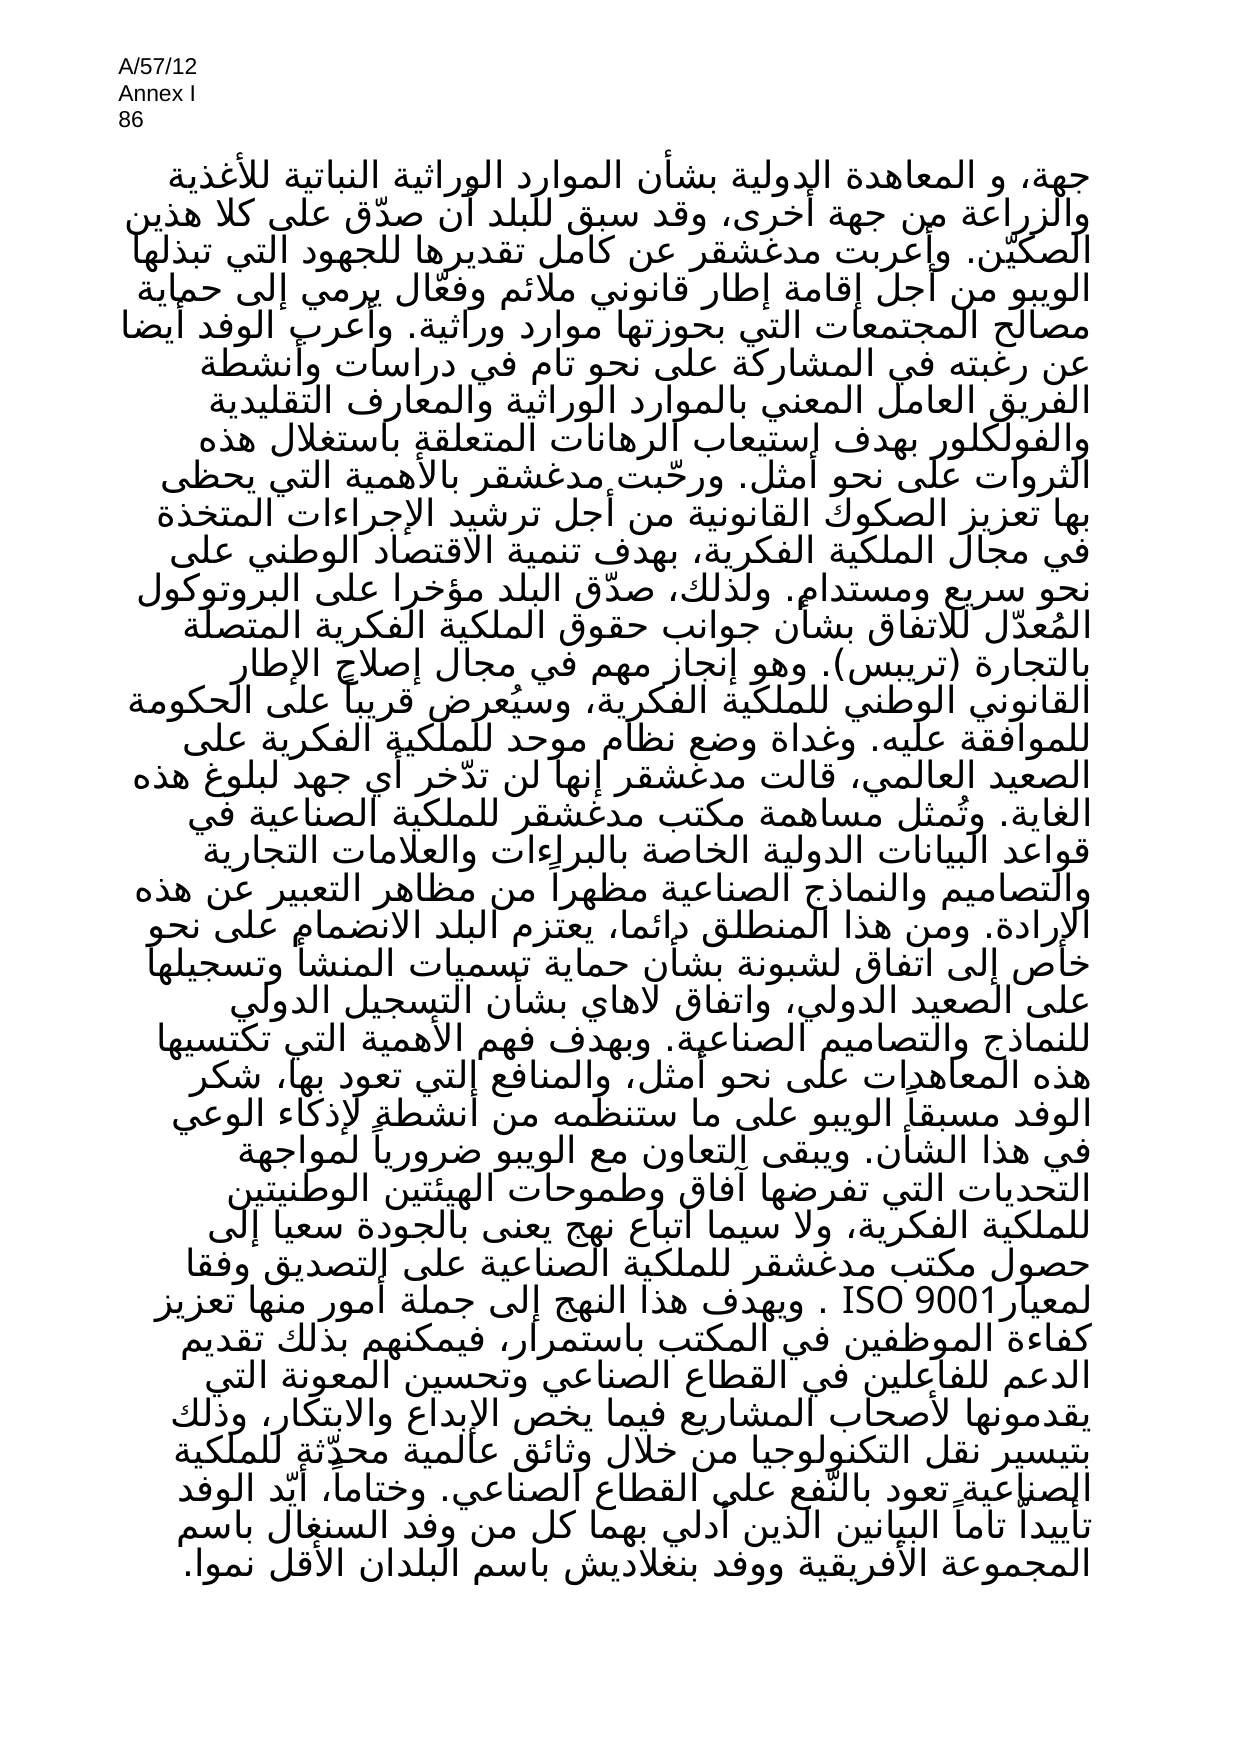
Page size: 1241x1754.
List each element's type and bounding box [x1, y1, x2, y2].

text [118, 158, 1092, 1583]
